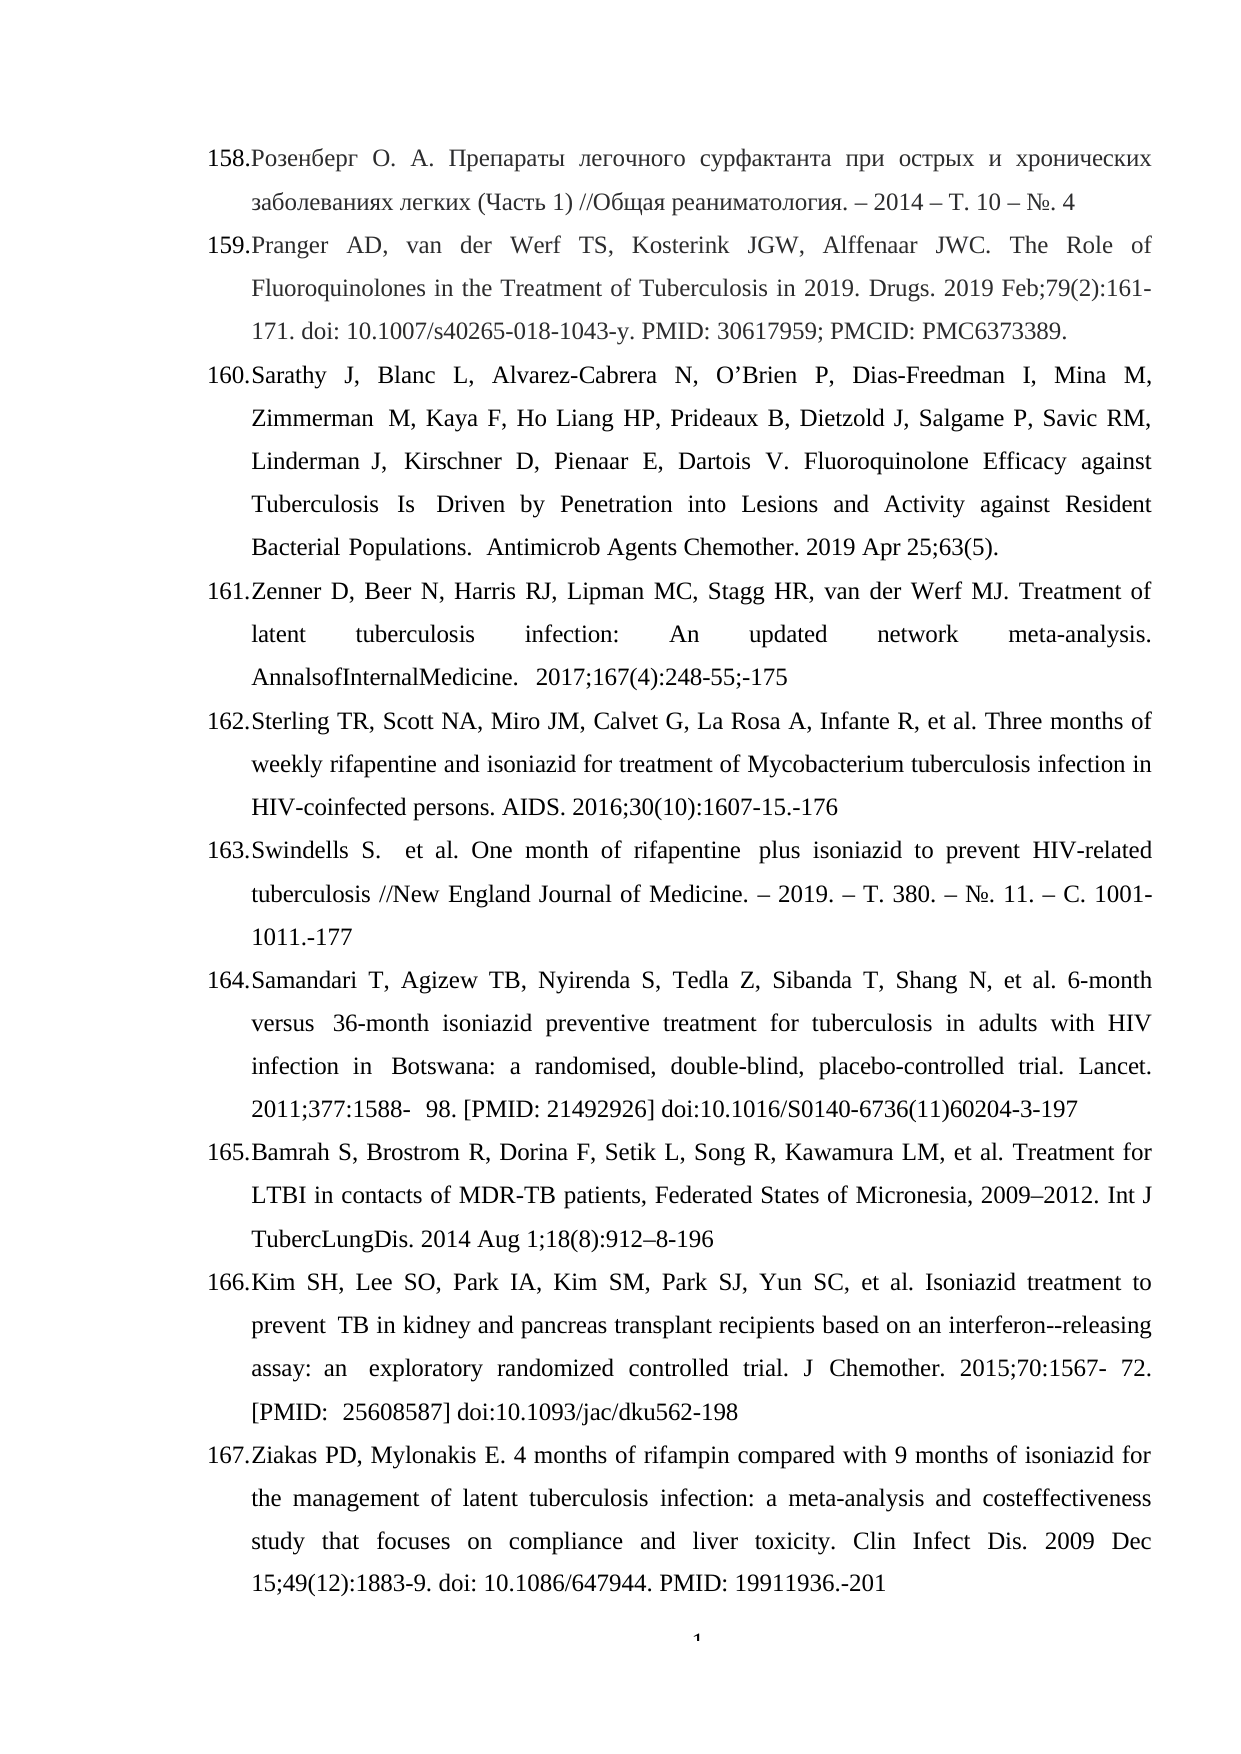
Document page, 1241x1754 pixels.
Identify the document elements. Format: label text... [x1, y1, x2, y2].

list Ziakas PD, Mylonakis E. 4 months of rifampin compared with 9 months of isoniazid for the management of latent tuberculosis infection: a meta-analysis and costeffectiveness study that focuses on compliance and liver toxicity. Clin Infect Dis. 2009 Dec 15;49(12):1883-9. doi: 10.1086/647944. PMID: 19911936.-201 [207, 1440, 1152, 1597]
list Kim SH, Lee SO, Park IA, Kim SM, Park SJ, Yun SC, et al. Isoniazid treatment to prevent TB in kidney and pancreas transplant recipients based on an interferon--releasing assay: an exploratory randomized controlled trial. J Chemother. 2015;70:1567- 72. [PMID: 25608587] doi:10.1093/jac/dku562-198 [207, 1267, 1152, 1425]
list Sarathy J, Blanc L, Alvarez-Cabrera N, O’Brien P, Dias-Freedman I, Mina M, Zimmerman M, Kaya F, Ho Liang HP, Prideaux B, Dietzold J, Salgame P, Savic RM, Linderman J, Kirschner D, Pienaar E, Dartois V. Fluoroquinolone Efficacy against Tuberculosis Is Driven by Penetration into Lesions and Activity against Resident Bacterial Populations. Antimicrob Agents Chemother. 2019 Apr 25;63(5). [207, 360, 1152, 561]
list Bamrah S, Brostrom R, Dorina F, Setik L, Song R, Kawamura LM, et al. Treatment for LTBI in contacts of MDR-TB patients, Federated States of Micronesia, 2009–2012. Int J TubercLungDis. 2014 Aug 1;18(8):912–8-196 [207, 1137, 1152, 1252]
list Sterling TR, Scott NA, Miro JM, Calvet G, La Rosa A, Infante R, et al. Three months of weekly rifapentine and isoniazid for treatment of Mycobacterium tuberculosis infection in HIV-coinfected persons. AIDS. 2016;30(10):1607-15.-176 [207, 706, 1152, 821]
list .Розенберг О. А. Препараты легочного сурфактанта при острых и хронических заболеваниях легких (Часть 1) //Общая реаниматология. – 2014 – Т. 10 – №. 4 [207, 143, 1152, 215]
list Zenner D, Beer N, Harris RJ, Lipman MC, Stagg HR, van der Werf MJ. Treatment of latent tuberculosis infection: An updated network meta-analysis. AnnalsofInternalMedicine. 2017;167(4):248-55;-175 [207, 576, 1152, 691]
list Swindells S. et al. One month of rifapentine plus isoniazid to prevent HIV-related tuberculosis //New England Journal of Medicine. – 2019. – Т. 380. – №. 11. – С. 1001- 1011.-177 [207, 836, 1152, 951]
list Samandari T, Agizew TB, Nyirenda S, Tedla Z, Sibanda T, Shang N, et al. 6-month versus 36-month isoniazid preventive treatment for tuberculosis in adults with HIV infection in Botswana: a randomised, double-blind, placebo-controlled trial. Lancet. 2011;377:1588- 98. [PMID: 21492926] doi:10.1016/S0140-6736(11)60204-3-197 [207, 966, 1152, 1123]
list Pranger AD, van der Werf TS, Kosterink JGW, Alffenaar JWC. The Role of Fluoroquinolones in the Treatment of Tuberculosis in 2019. Drugs. 2019 Feb;79(2):161- 171. doi: 10.1007/s40265-018-1043-y. PMID: 30617959; PMCID: PMC6373389. [207, 230, 1152, 345]
